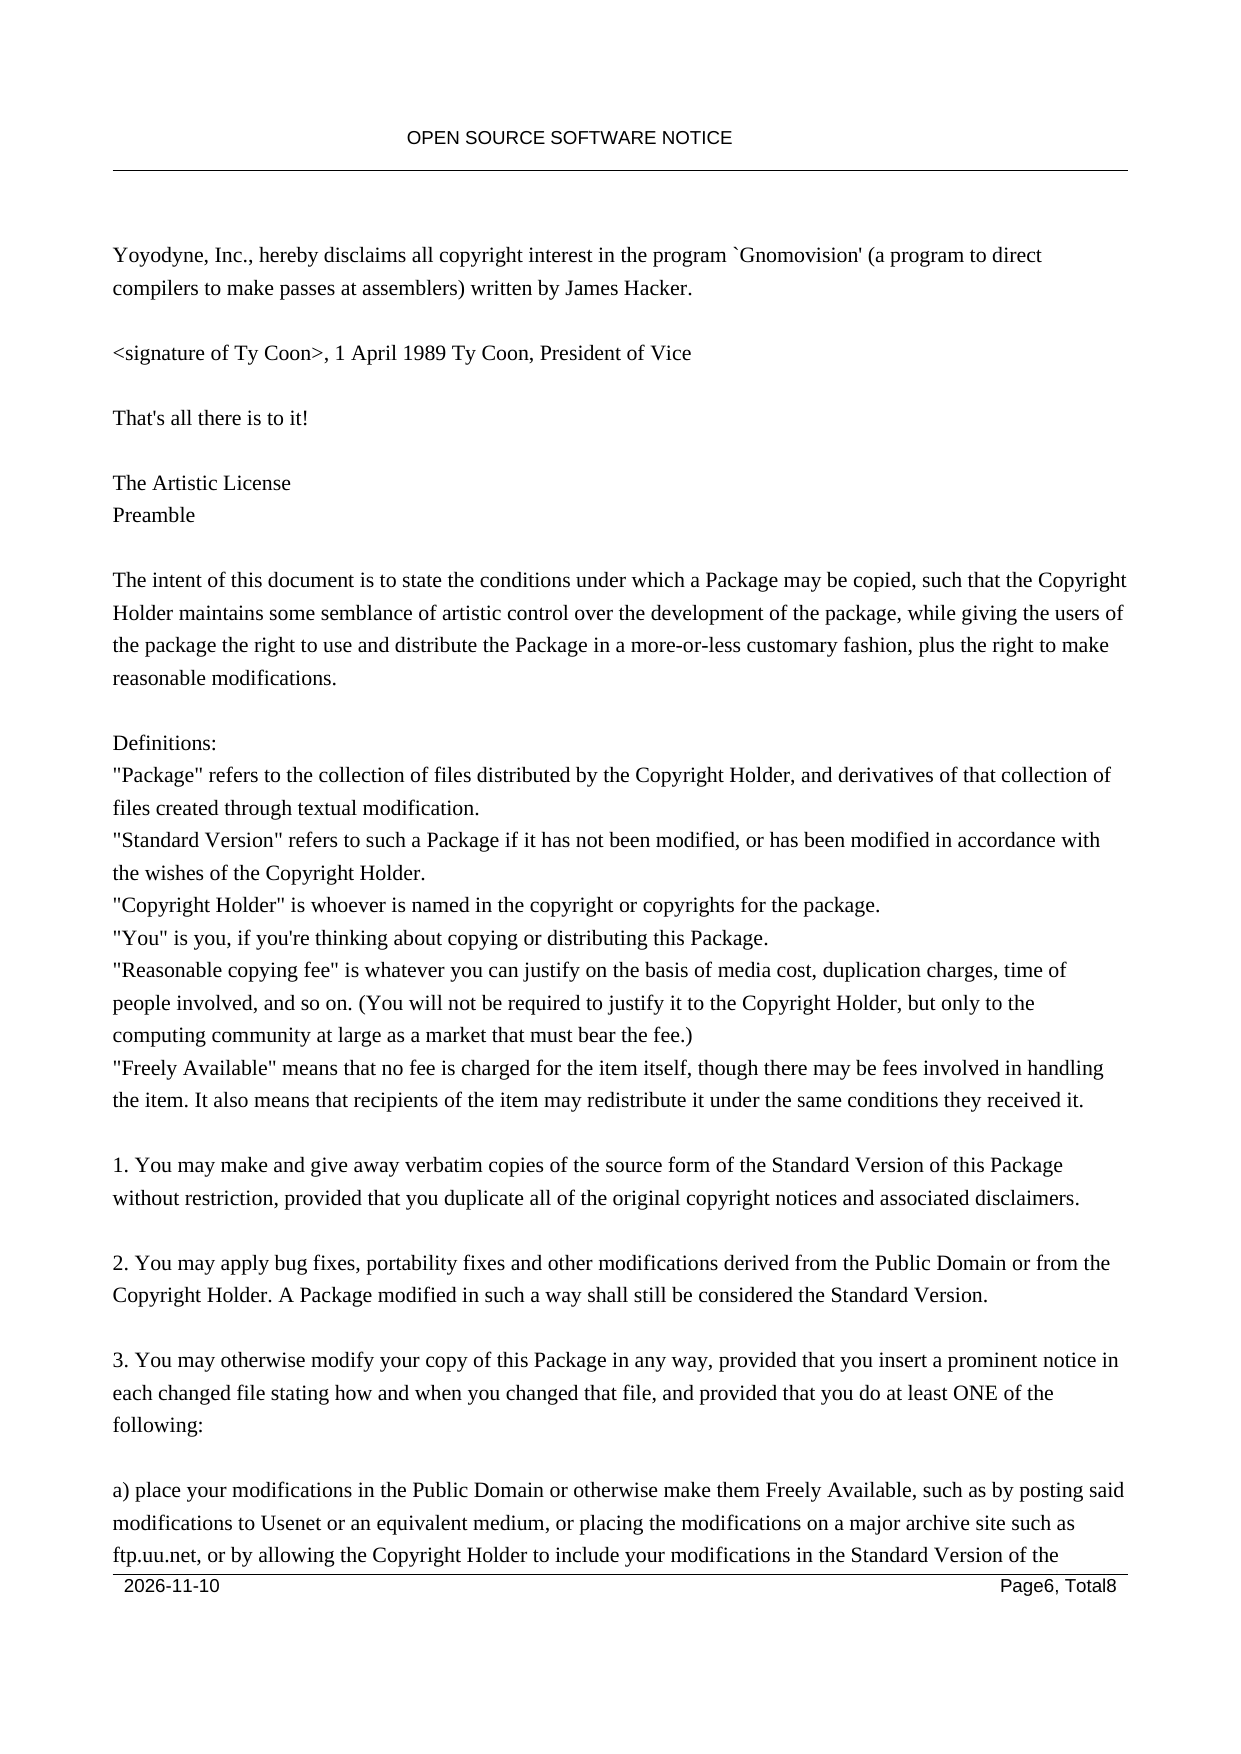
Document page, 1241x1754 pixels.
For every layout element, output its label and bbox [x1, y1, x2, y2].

text [112, 206, 1128, 1571]
